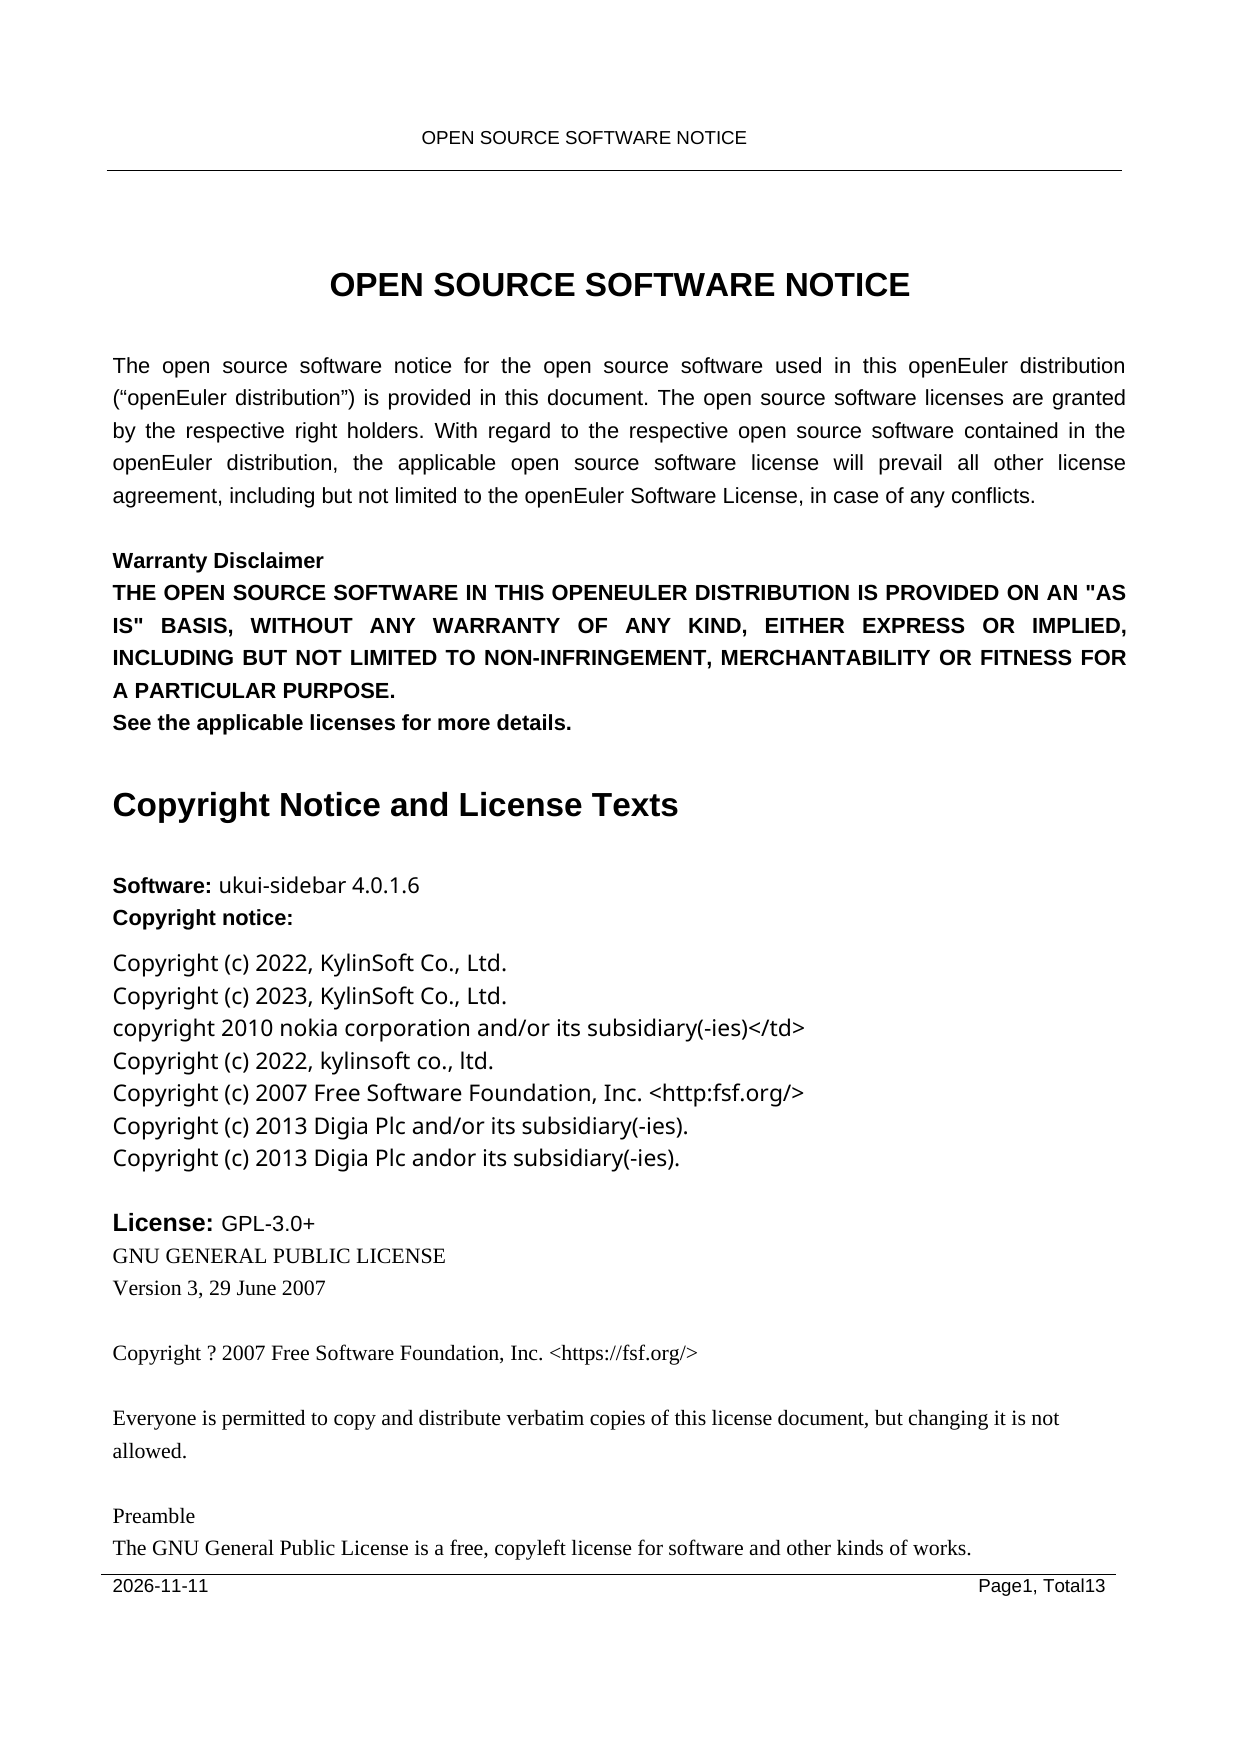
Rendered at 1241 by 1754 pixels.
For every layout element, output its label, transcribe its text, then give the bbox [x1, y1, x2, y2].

text Copyright notice: [112, 901, 1128, 934]
title Software: ukui-sidebar 4.0.1.6 [112, 869, 1128, 901]
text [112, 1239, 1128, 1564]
text OPEN SOURCE SOFTWARE NOTICE [112, 251, 1128, 316]
text THE OPEN SOURCE SOFTWARE IN THIS OPENEULER DISTRIBUTION IS PROVIDED ON AN "AS IS" BASIS, WITHOUT ANY WARRANTY OF ANY KIND, EITHER EXPRESS OR IMPLIED, INCLUDING BUT NOT LIMITED TO NON-INFRINGEMENT, MERCHANTABILITY OR FITNESS FOR A PARTICULAR PURPOSE. See the applicable licenses for more details. [112, 576, 1128, 739]
text Warranty Disclaimer [112, 544, 1128, 576]
text The open source software notice for the open source software used in this openEuler distribution (“openEuler distribution”) is provided in this document. The open source software licenses are granted by the respective right holders. With regard to the respective open source software contained in the openEuler distribution, the applicable open source software license will prevail all other license agreement, including but not limited to the openEuler Software License, in case of any conflicts. [112, 349, 1128, 511]
text Copyright (c) 2022, KylinSoft Co., Ltd. Copyright (c) 2023, KylinSoft Co., Ltd. copyright 2010 nokia corporation and/or its subsidiary(-ies)</td> Copyright (c) 2022, kylinsoft co., ltd. Copyright (c) 2007 Free Software Foundation, Inc. <http:fsf.org/> Copyright (c) 2013 Digia Plc and/or its subsidiary(-ies). Copyright (c) 2013 Digia Plc andor its subsidiary(-ies). [112, 947, 1128, 1207]
text Copyright Notice and License Texts [112, 771, 1128, 836]
text License: GPL-3.0+ [112, 1207, 1128, 1239]
